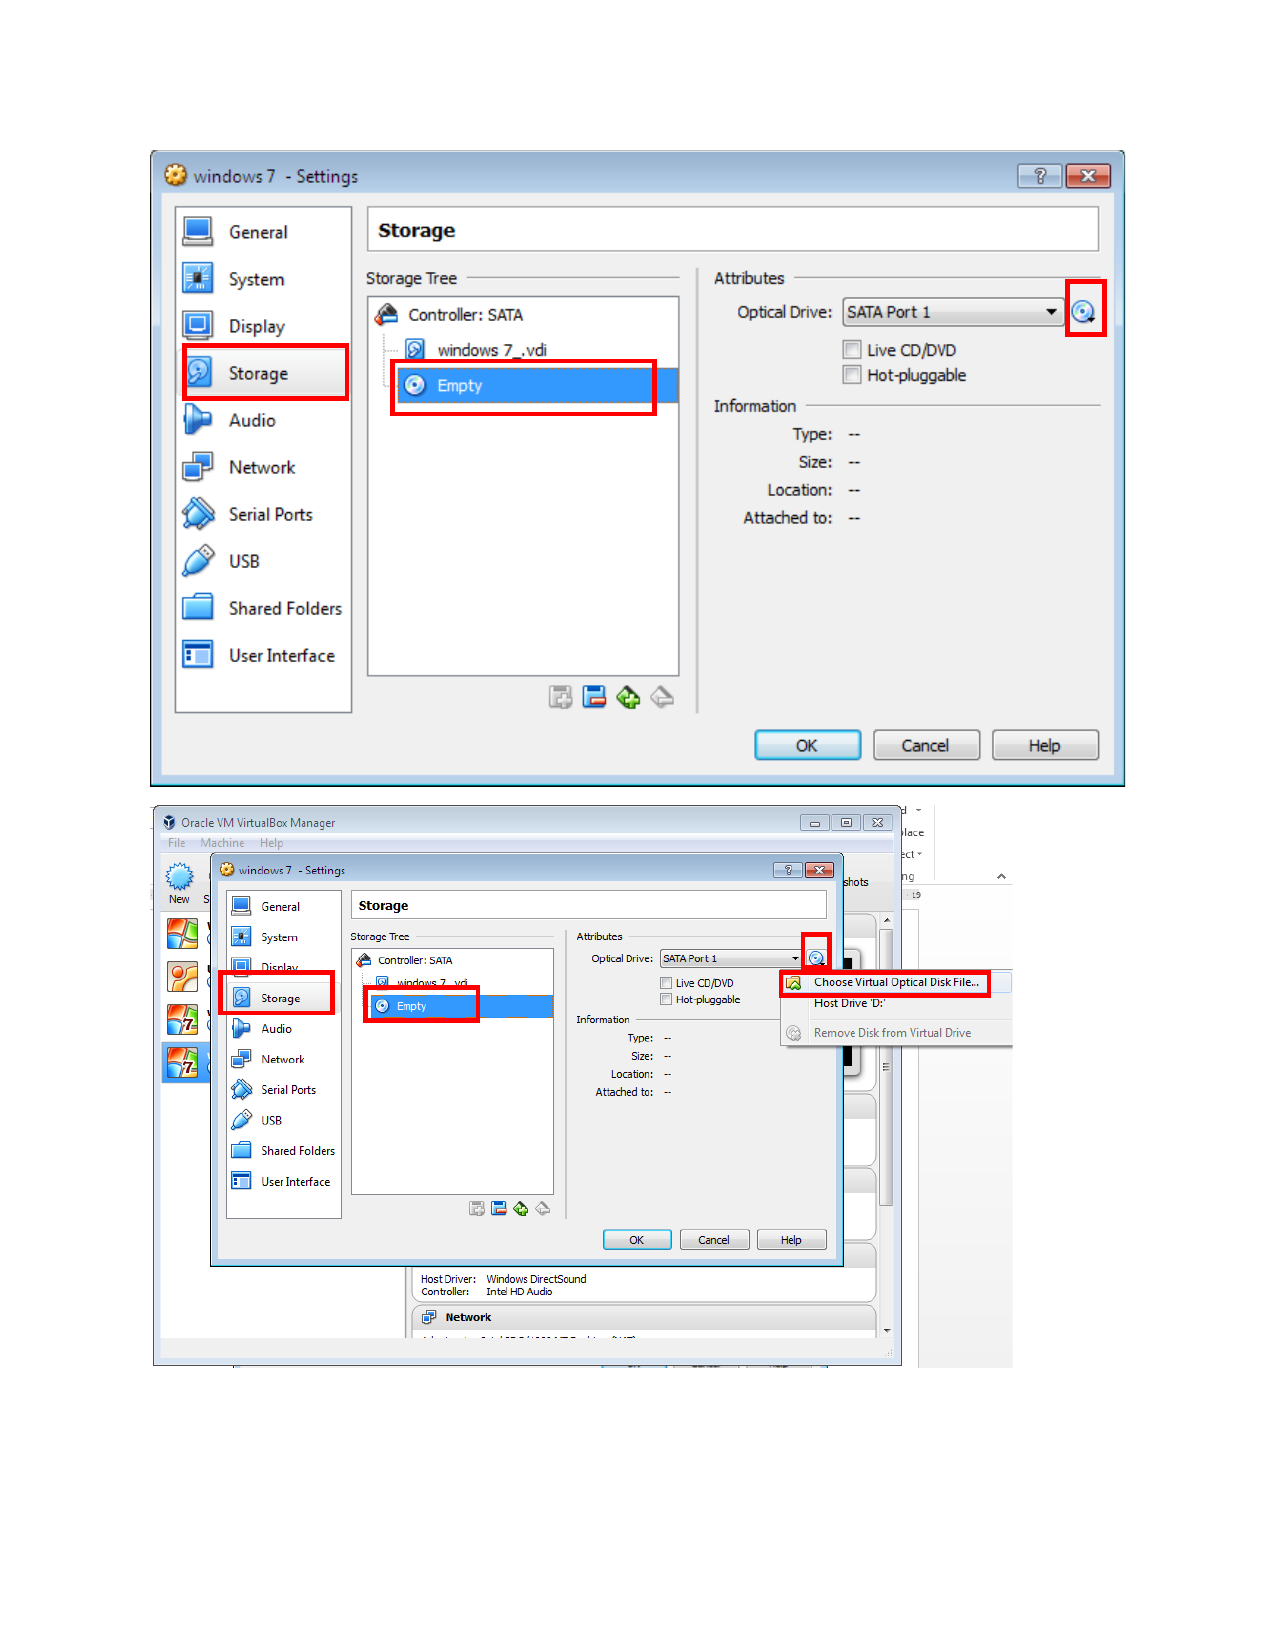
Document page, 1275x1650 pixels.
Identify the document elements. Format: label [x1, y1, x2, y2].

picture [150, 150, 1125, 787]
picture [150, 805, 1013, 1368]
